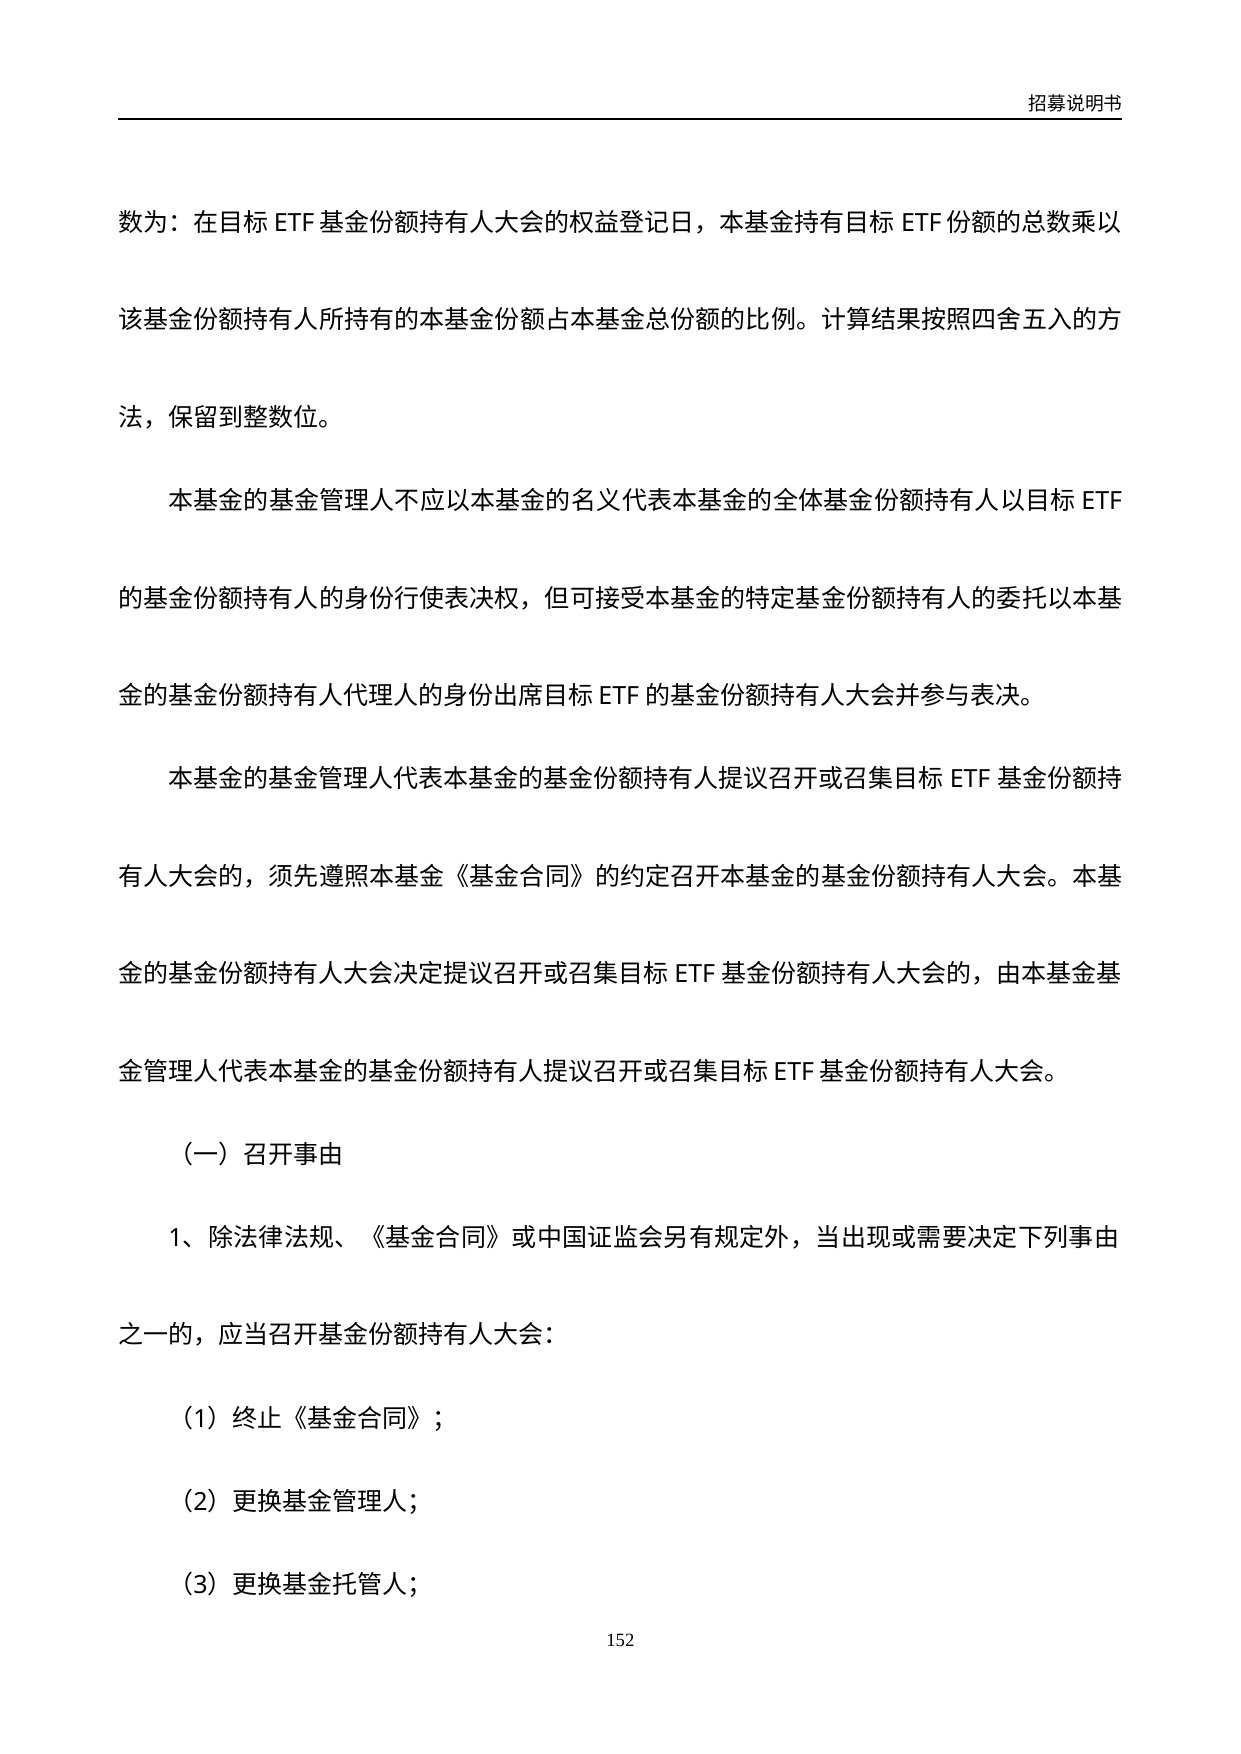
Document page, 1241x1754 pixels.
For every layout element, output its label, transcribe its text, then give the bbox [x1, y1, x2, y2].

text （3）更换基金托管人； [118, 1550, 1122, 1615]
text （2）更换基金管理人； [118, 1467, 1122, 1532]
text 本基金的基金管理人不应以本基金的名义代表本基金的全体基金份额持有人以目标ETF 的基金份额持有人的身份行使表决权，但可接受本基金的特定基金份额持有人的委托以本基金的基金份额持有人代理人的身份出席目标ETF 的基金份额持有人大会并参与表决。 [118, 466, 1122, 726]
text （一）召开事由 [118, 1120, 1122, 1185]
text （1）终止《基金合同》； [118, 1384, 1122, 1449]
text 本基金的基金管理人代表本基金的基金份额持有人提议召开或召集目标ETF 基金份额持有人大会的，须先遵照本基金《基金合同》的约定召开本基金的基金份额持有人大会。本基金的基金份额持有人大会决定提议召开或召集目标ETF 基金份额持有人大会的，由本基金基金管理人代表本基金的基金份额持有人提议召开或召集目标ETF基金份额持有人大会。 [118, 744, 1122, 1102]
text 1、除法律法规、《基金合同》或中国证监会另有规定外，当出现或需要决定下列事由之一的，应当召开基金份额持有人大会： [118, 1203, 1122, 1366]
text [118, 188, 1122, 448]
